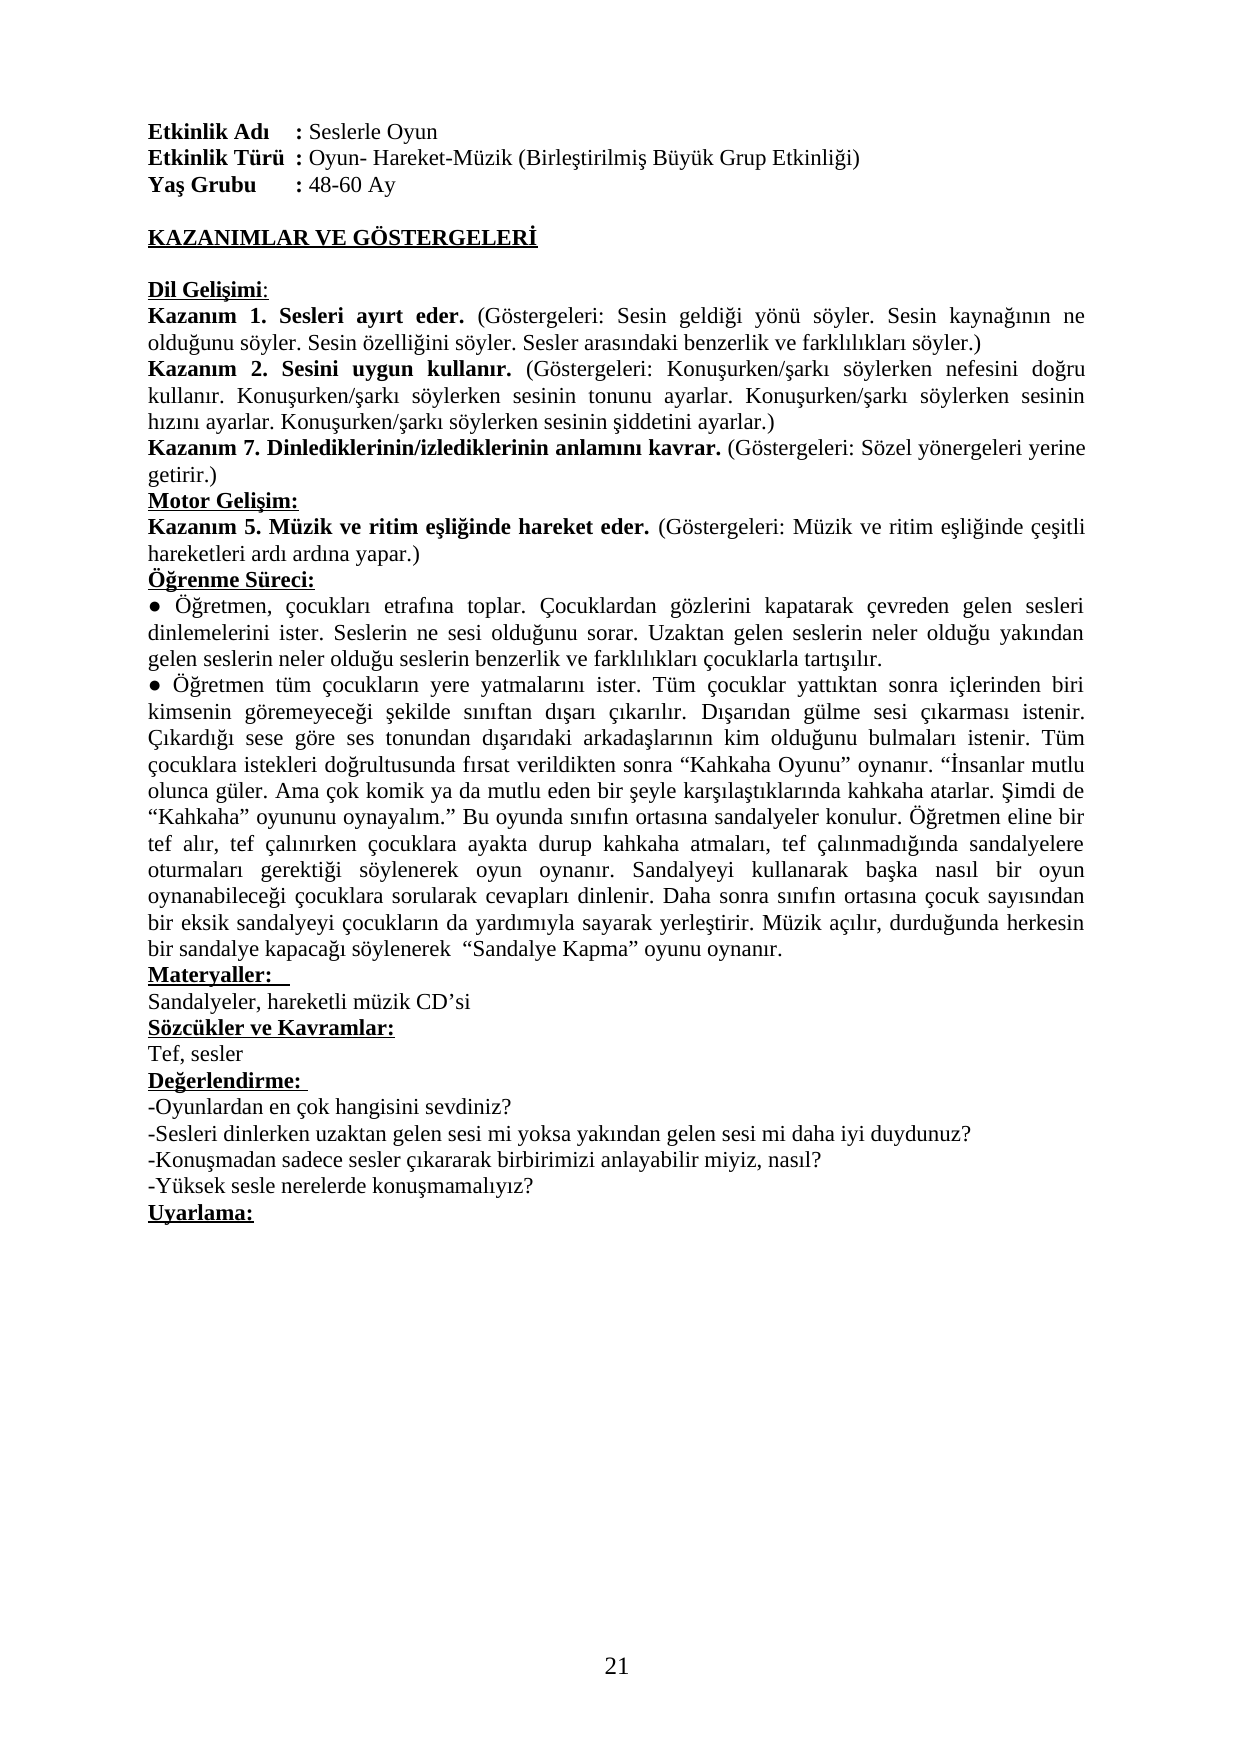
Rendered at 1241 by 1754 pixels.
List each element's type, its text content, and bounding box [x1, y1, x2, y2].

text ● Öğretmen, çocukları etrafına toplar. Çocuklardan gözlerini kapatarak çevreden gelen sesleri dinlemelerini ister. Seslerin ne sesi olduğunu sorar. Uzaktan gelen seslerin neler olduğu yakından gelen seslerin neler olduğu seslerin benzerlik ve farklılıkları çocuklarla tartışılır. [148, 592, 1086, 672]
text Etkinlik Türü : Oyun- Hareket-Müzik (Birleştirilmiş Büyük Grup Etkinliği) [148, 144, 1086, 171]
text Öğrenme Süreci: [148, 566, 1086, 592]
text ● Öğretmen tüm çocukların yere yatmalarını ister. Tüm çocuklar yattıktan sonra içlerinden biri kimsenin göremeyeceği şekilde sınıftan dışarı çıkarılır. Dışarıdan gülme sesi çıkarması istenir. Çıkardığı sese göre ses tonundan dışarıdaki arkadaşlarının kim olduğunu bulmaları istenir. Tüm çocuklara istekleri doğrultusunda fırsat verildikten sonra “Kahkaha Oyunu” oynanır. “İnsanlar mutlu olunca güler. Ama çok komik ya da mutlu eden bir şeyle karşılaştıklarında kahkaha atarlar. Şimdi de “Kahkaha” oyununu oynayalım.” Bu oyunda sınıfın ortasına sandalyeler konulur. Öğretmen eline bir tef alır, tef çalınırken çocuklara ayakta durup kahkaha atmaları, tef çalınmadığında sandalyelere oturmaları gerektiği söylenerek oyun oynanır. Sandalyeyi kullanarak başka nasıl bir oyun oynanabileceği çocuklara sorularak cevapları dinlenir. Daha sonra sınıfın ortasına çocuk sayısından bir eksik sandalyeyi çocukların da yardımıyla sayarak yerleştirir. Müzik açılır, durduğunda herkesin bir sandalye kapacağı söylenerek “Sandalye Kapma” oyunu oynanır. [148, 672, 1086, 961]
text -Yüksek sesle nerelerde konuşmamalıyız? [148, 1172, 1086, 1199]
text Motor Gelişim: [148, 487, 1086, 513]
text Yaş Grubu : 48-60 Ay [148, 171, 1086, 197]
text -Sesleri dinlerken uzaktan gelen sesi mi yoksa yakından gelen sesi mi daha iyi duydunuz? [148, 1119, 1086, 1146]
text Tef, sesler [148, 1041, 1086, 1067]
text Değerlendirme: [148, 1067, 1086, 1093]
text Etkinlik Adı : Seslerle Oyun [148, 118, 1086, 144]
text -Oyunlardan en çok hangisini sevdiniz? [148, 1093, 1086, 1119]
text Kazanım 1. Sesleri ayırt eder. (Göstergeleri: Sesin geldiği yönü söyler. Sesin kaynağının ne olduğunu söyler. Sesin özelliğini söyler. Sesler arasındaki benzerlik ve farklılıkları söyler.) [148, 303, 1086, 355]
text Kazanım 2. Sesini uygun kullanır. (Göstergeleri: Konuşurken/şarkı söylerken nefesini doğru kullanır. Konuşurken/şarkı söylerken sesinin tonunu ayarlar. Konuşurken/şarkı söylerken sesinin hızını ayarlar. Konuşurken/şarkı söylerken sesinin şiddetini ayarlar.) [148, 355, 1086, 434]
text Kazanım 7. Dinlediklerinin/izlediklerinin anlamını kavrar. (Göstergeleri: Sözel yönergeleri yerine getirir.) [148, 434, 1086, 487]
text Dil Gelişimi: [148, 276, 1086, 303]
text Kazanım 5. Müzik ve ritim eşliğinde hareket eder. (Göstergeleri: Müzik ve ritim eşliğinde çeşitli hareketleri ardı ardına yapar.) [148, 513, 1086, 566]
text KAZANIMLAR VE GÖSTERGELERİ [148, 223, 1086, 250]
text Materyaller: [148, 961, 1086, 988]
text Uyarlama: [148, 1199, 1086, 1225]
text -Konuşmadan sadece sesler çıkararak birbirimizi anlayabilir miyiz, nasıl? [148, 1146, 1086, 1172]
text Sandalyeler, hareketli müzik CD’si [148, 988, 1086, 1014]
text Sözcükler ve Kavramlar: [148, 1014, 1086, 1041]
